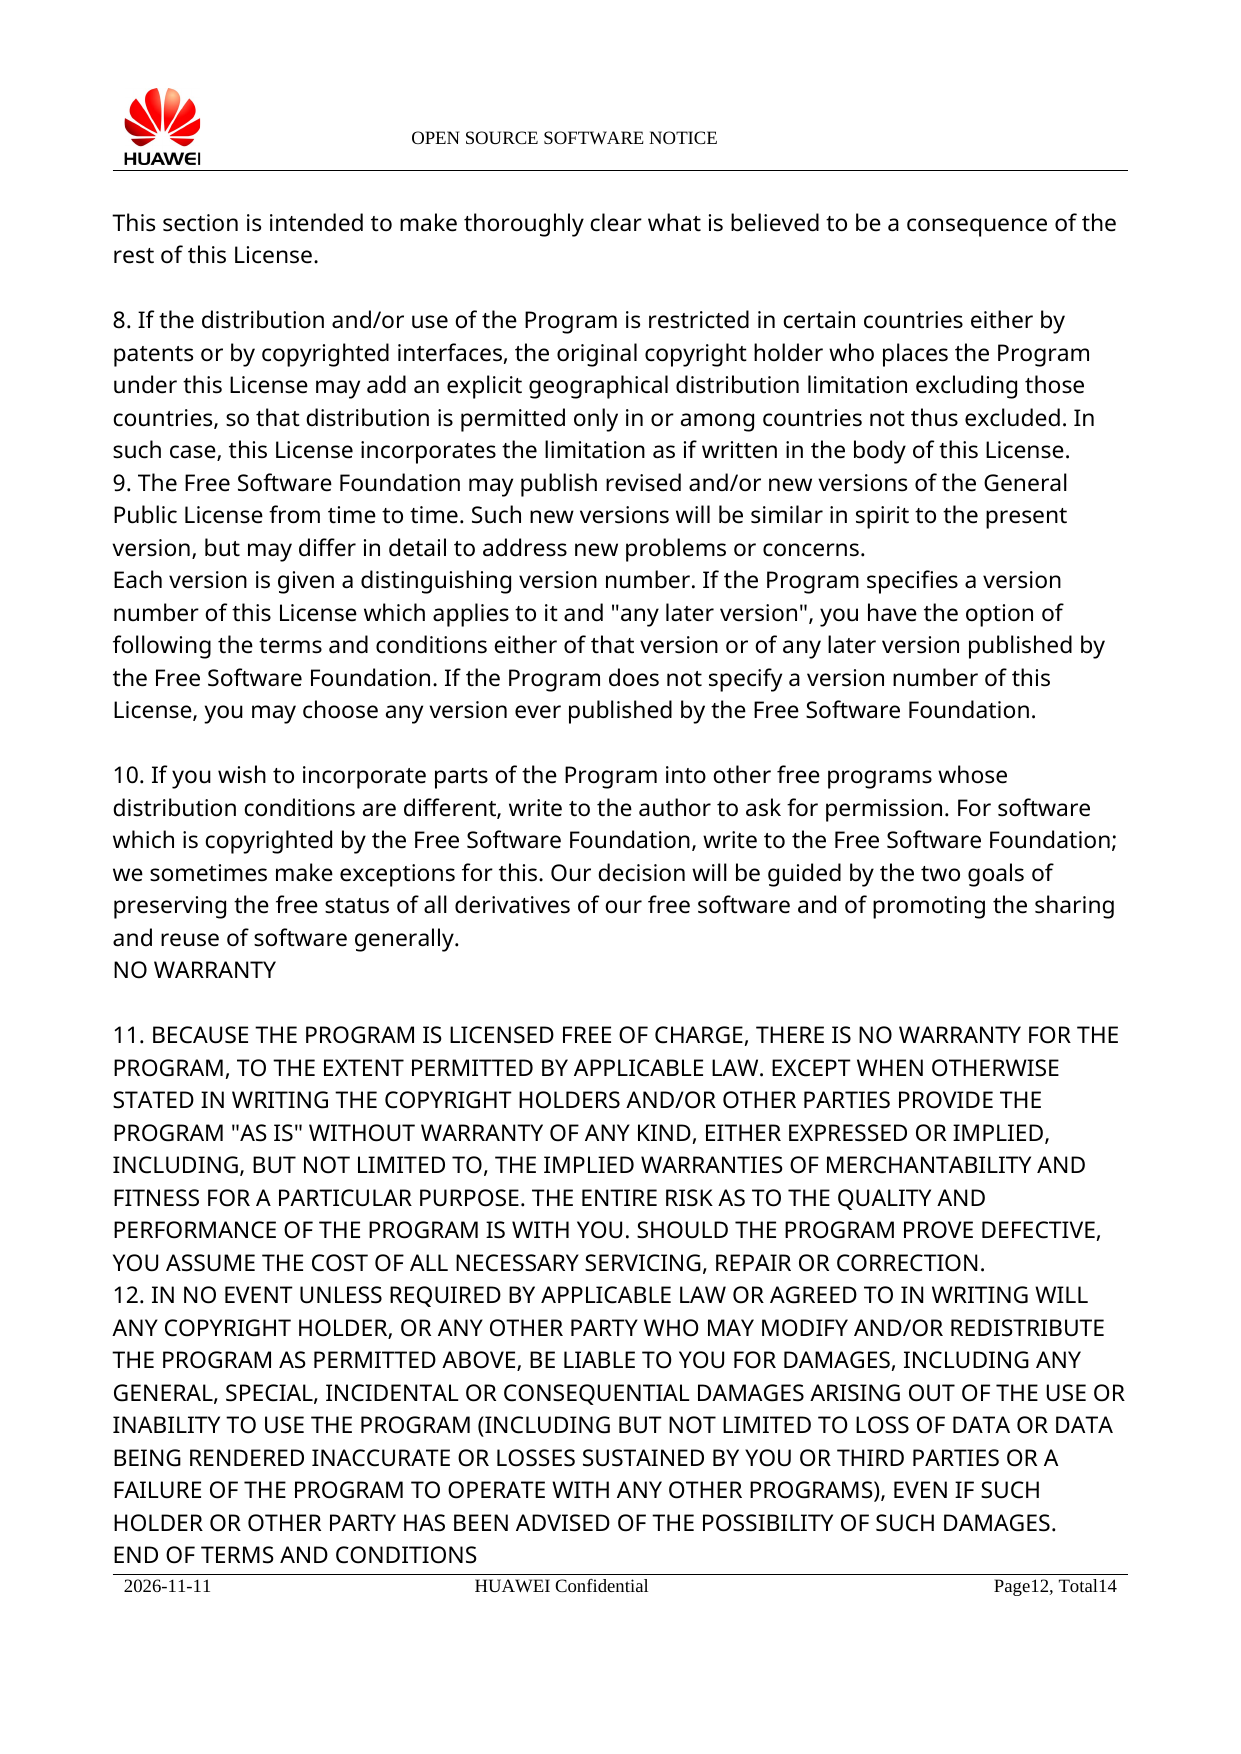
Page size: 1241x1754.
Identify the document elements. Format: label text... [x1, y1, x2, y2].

picture [124, 88, 201, 165]
text 8. If the distribution and/or use of the Program is restricted in certain countries either by patents or by copyrighted interfaces, the original copyright holder who places the Program under this License may add an explicit geographical distribution limitation excluding those countries, so that distribution is permitted only in or among countries not thus excluded. In such case, this License incorporates the limitation as if written in the body of this License. [112, 304, 1128, 466]
text 11. BECAUSE THE PROGRAM IS LICENSED FREE OF CHARGE, THERE IS NO WARRANTY FOR THE PROGRAM, TO THE EXTENT PERMITTED BY APPLICABLE LAW. EXCEPT WHEN OTHERWISE STATED IN WRITING THE COPYRIGHT HOLDERS AND/OR OTHER PARTIES PROVIDE THE PROGRAM "AS IS" WITHOUT WARRANTY OF ANY KIND, EITHER EXPRESSED OR IMPLIED, INCLUDING, BUT NOT LIMITED TO, THE IMPLIED WARRANTIES OF MERCHANTABILITY AND FITNESS FOR A PARTICULAR PURPOSE. THE ENTIRE RISK AS TO THE QUALITY AND PERFORMANCE OF THE PROGRAM IS WITH YOU. SHOULD THE PROGRAM PROVE DEFECTIVE, YOU ASSUME THE COST OF ALL NECESSARY SERVICING, REPAIR OR CORRECTION. [112, 1019, 1128, 1279]
text NO WARRANTY [112, 954, 1128, 986]
text END OF TERMS AND CONDITIONS [112, 1539, 1128, 1571]
text This section is intended to make thoroughly clear what is believed to be a consequence of the rest of this License. [112, 206, 1128, 271]
text 12. IN NO EVENT UNLESS REQUIRED BY APPLICABLE LAW OR AGREED TO IN WRITING WILL ANY COPYRIGHT HOLDER, OR ANY OTHER PARTY WHO MAY MODIFY AND/OR REDISTRIBUTE THE PROGRAM AS PERMITTED ABOVE, BE LIABLE TO YOU FOR DAMAGES, INCLUDING ANY GENERAL, SPECIAL, INCIDENTAL OR CONSEQUENTIAL DAMAGES ARISING OUT OF THE USE OR INABILITY TO USE THE PROGRAM (INCLUDING BUT NOT LIMITED TO LOSS OF DATA OR DATA BEING RENDERED INACCURATE OR LOSSES SUSTAINED BY YOU OR THIRD PARTIES OR A FAILURE OF THE PROGRAM TO OPERATE WITH ANY OTHER PROGRAMS), EVEN IF SUCH HOLDER OR OTHER PARTY HAS BEEN ADVISED OF THE POSSIBILITY OF SUCH DAMAGES. [112, 1279, 1128, 1539]
text 10. If you wish to incorporate parts of the Program into other free programs whose distribution conditions are different, write to the author to ask for permission. For software which is copyrighted by the Free Software Foundation, write to the Free Software Foundation; we sometimes make exceptions for this. Our decision will be guided by the two goals of preserving the free status of all derivatives of our free software and of promoting the sharing and reuse of software generally. [112, 759, 1128, 954]
text 9. The Free Software Foundation may publish revised and/or new versions of the General Public License from time to time. Such new versions will be similar in spirit to the present version, but may differ in detail to address new problems or concerns. [112, 466, 1128, 564]
text Each version is given a distinguishing version number. If the Program specifies a version number of this License which applies to it and "any later version", you have the option of following the terms and conditions either of that version or of any later version published by the Free Software Foundation. If the Program does not specify a version number of this License, you may choose any version ever published by the Free Software Foundation. [112, 564, 1128, 726]
